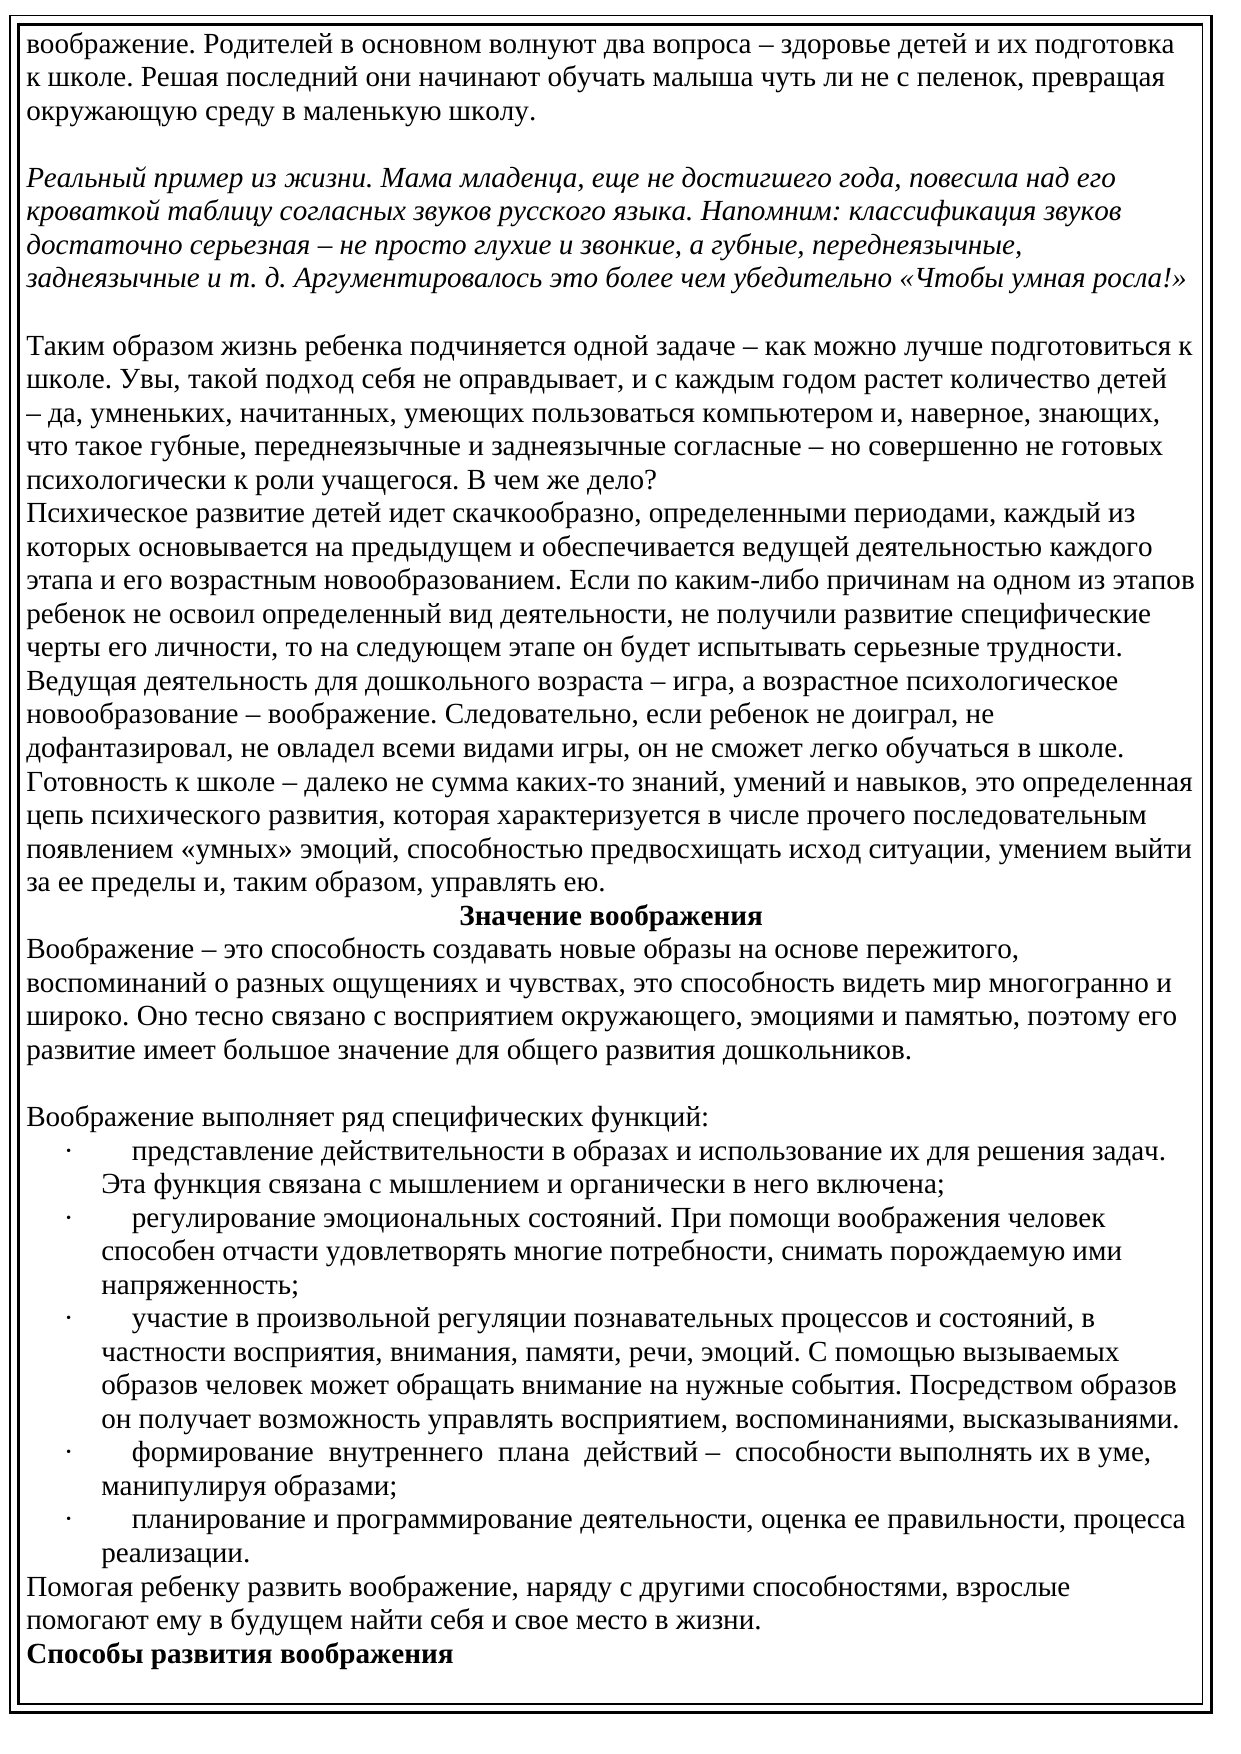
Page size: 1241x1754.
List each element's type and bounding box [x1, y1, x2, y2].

table_header [15, 16, 1207, 1703]
